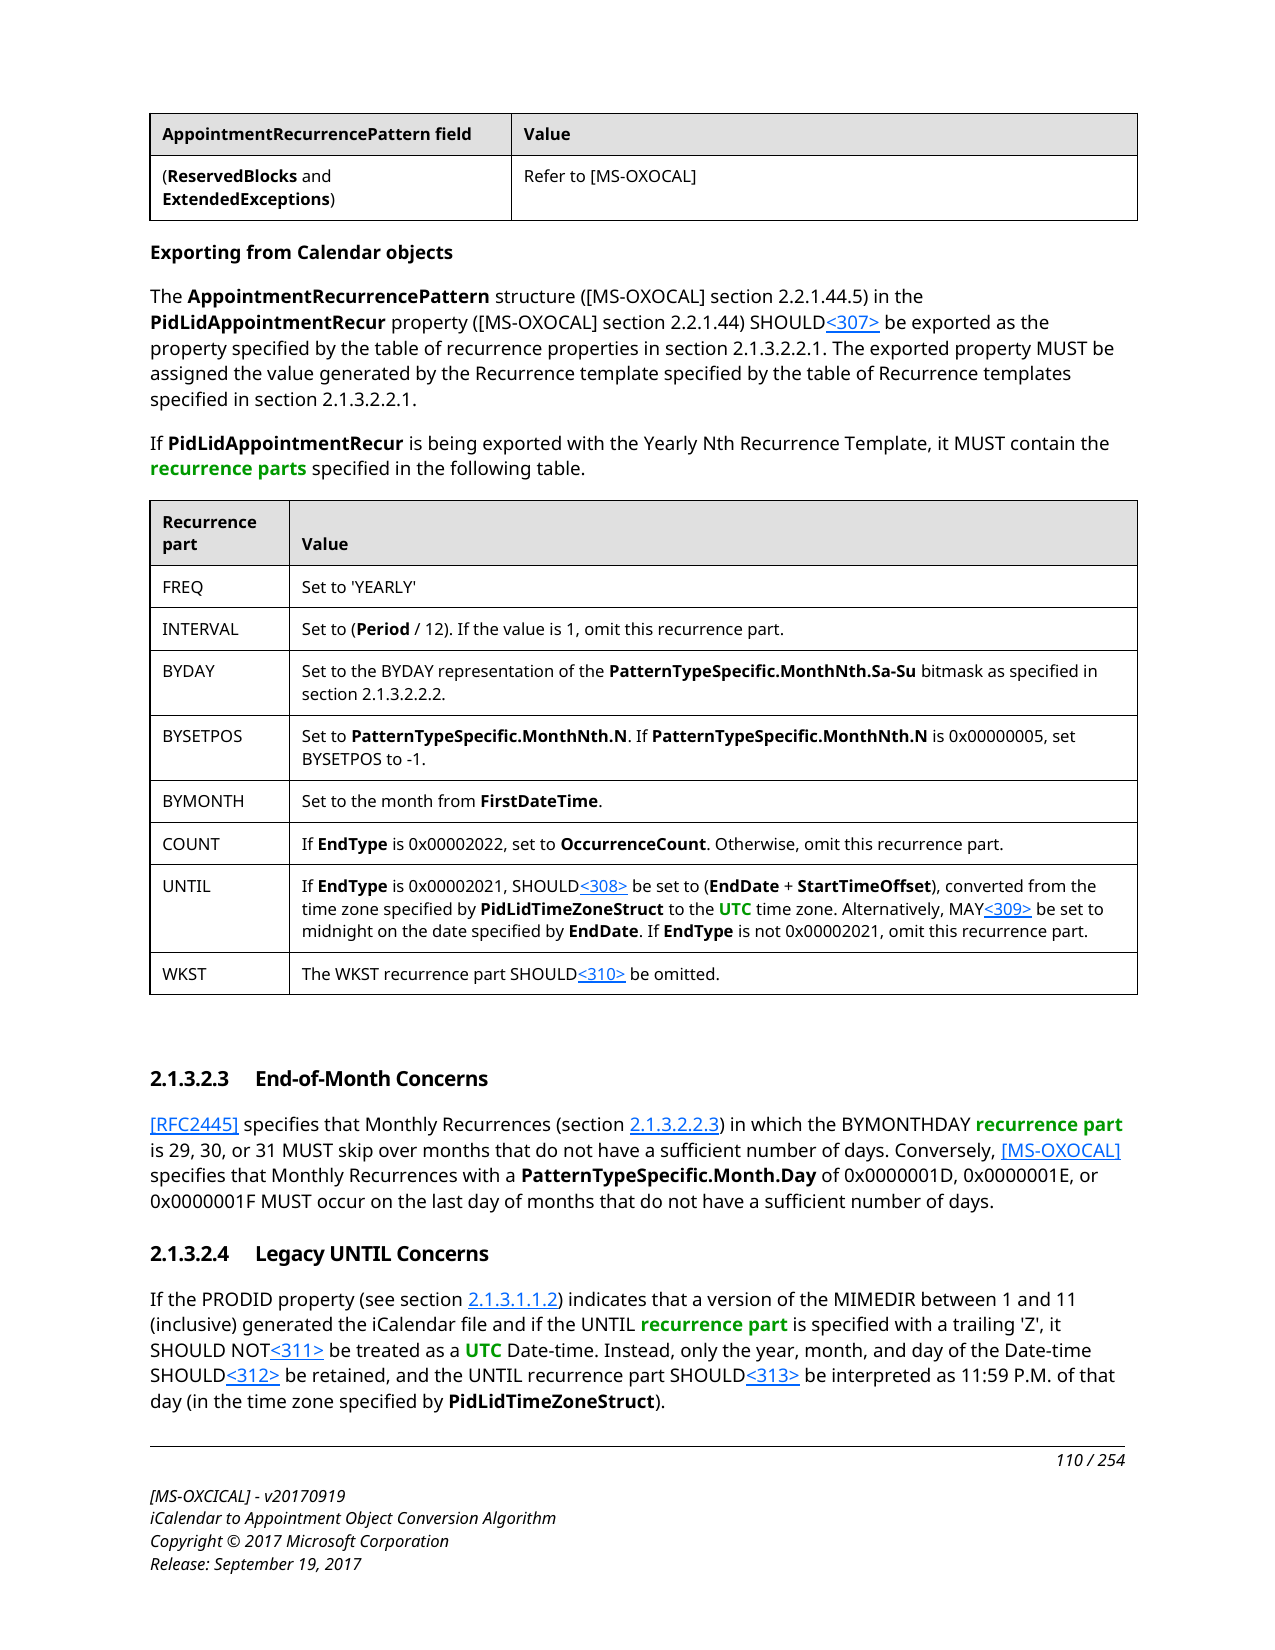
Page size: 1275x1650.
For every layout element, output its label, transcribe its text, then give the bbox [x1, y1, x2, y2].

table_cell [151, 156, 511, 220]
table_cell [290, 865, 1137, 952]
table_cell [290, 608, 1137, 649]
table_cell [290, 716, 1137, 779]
subtitle End-of-Month Concerns [150, 1064, 1125, 1093]
subtitle Legacy UNTIL Concerns [150, 1239, 1125, 1267]
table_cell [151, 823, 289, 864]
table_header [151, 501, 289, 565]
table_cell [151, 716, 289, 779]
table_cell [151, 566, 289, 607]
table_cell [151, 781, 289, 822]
text [RFC2445] specifies that Monthly Recurrences (section 2.1.3.2.2.3) in which the BYMONTHDAY recurrence part is 29, 30, or 31 MUST skip over months that do not have a sufficient number of days. Conversely, [MS-OXOCAL] specifies that Monthly Recurrences with a PatternTypeSpecific.Month.Day of 0x0000001D, 0x0000001E, or 0x0000001F MUST occur on the last day of months that do not have a sufficient number of days. [150, 1112, 1125, 1214]
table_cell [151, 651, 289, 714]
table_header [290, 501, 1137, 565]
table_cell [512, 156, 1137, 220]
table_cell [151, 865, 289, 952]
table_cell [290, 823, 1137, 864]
text If PidLidAppointmentRecur is being exported with the Yearly Nth Recurrence Template, it MUST contain the recurrence parts specified in the following table. [150, 430, 1125, 481]
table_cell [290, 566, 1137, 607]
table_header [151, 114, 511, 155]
text If the PRODID property (see section 2.1.3.1.1.2) indicates that a version of the MIMEDIR between 1 and 11 (inclusive) generated the iCalendar file and if the UNTIL recurrence part is specified with a trailing 'Z', it SHOULD NOT<311> be treated as a UTC Date-time. Instead, only the year, month, and day of the Date-time SHOULD<312> be retained, and the UNTIL recurrence part SHOULD<313> be interpreted as 11:59 P.M. of that day (in the time zone specified by PidLidTimeZoneStruct). [150, 1286, 1125, 1413]
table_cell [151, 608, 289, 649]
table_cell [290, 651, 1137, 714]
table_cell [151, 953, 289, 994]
text Exporting from Calendar objects [150, 239, 1125, 265]
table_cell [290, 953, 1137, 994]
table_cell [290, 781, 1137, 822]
text The AppointmentRecurrencePattern structure ([MS-OXOCAL] section 2.2.1.44.5) in the PidLidAppointmentRecur property ([MS-OXOCAL] section 2.2.1.44) SHOULD<307> be exported as the property specified by the table of recurrence properties in section 2.1.3.2.2.1. The exported property MUST be assigned the value generated by the Recurrence template specified by the table of Recurrence templates specified in section 2.1.3.2.2.1. [150, 284, 1125, 411]
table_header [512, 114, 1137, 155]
